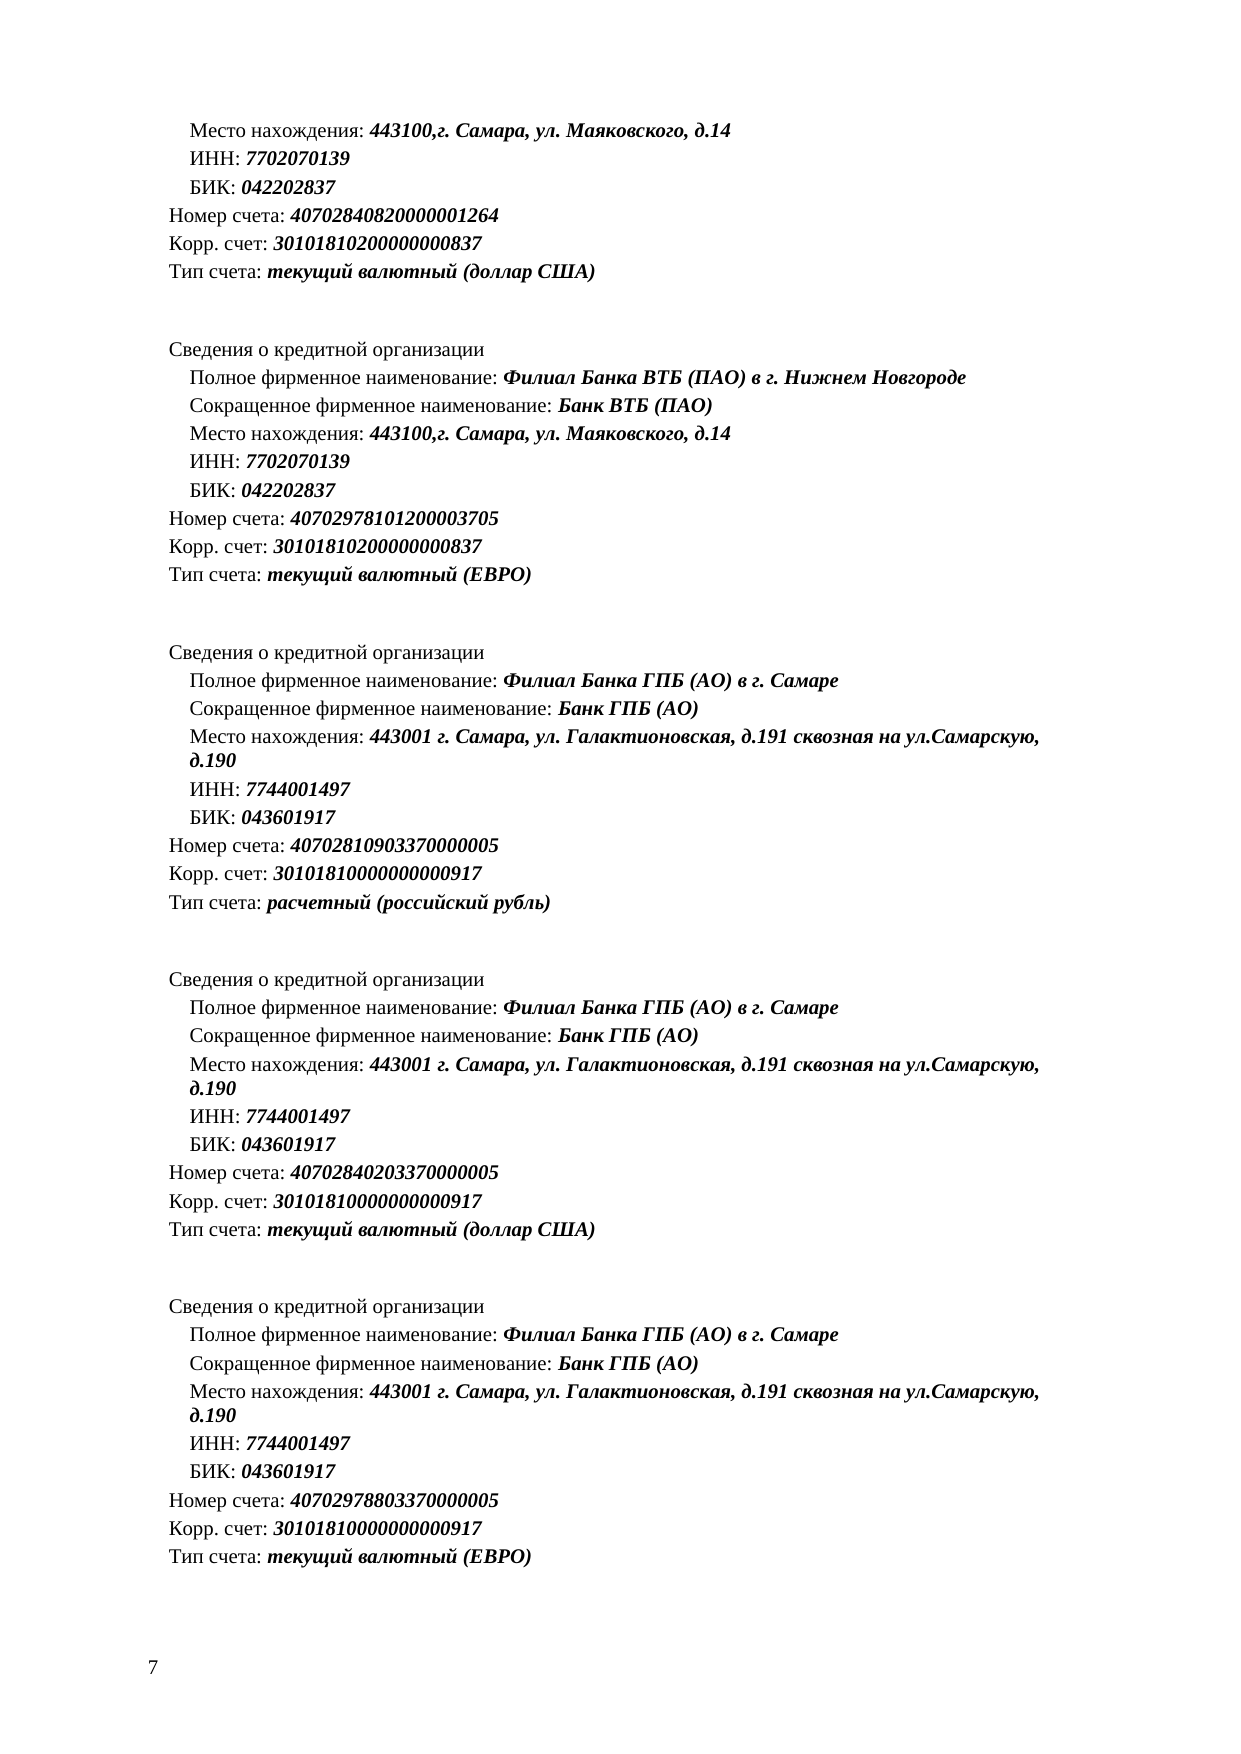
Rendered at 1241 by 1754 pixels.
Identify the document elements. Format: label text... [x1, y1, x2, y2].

text Тип счета: текущий валютный (ЕВРО) [168, 562, 1092, 586]
text Номер счета: 40702978803370000005 [168, 1487, 1092, 1512]
text Полное фирменное наименование: Филиал Банка ВТБ (ПАО) в г. Нижнем Новгороде [189, 365, 1092, 389]
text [189, 1379, 1092, 1427]
text Номер счета: 40702810903370000005 [168, 833, 1092, 857]
text БИК: 042202837 [189, 174, 1092, 199]
text Корр. счет: 30101810000000000917 [168, 1516, 1092, 1540]
text Сокращенное фирменное наименование: Банк ГПБ (АО) [189, 1023, 1092, 1047]
text БИК: 043601917 [189, 1132, 1092, 1156]
text Место нахождения: 443001 г. Самара, ул. Галактионовская, д.191 сквозная на ул.Самарскую, д.190 [189, 724, 1092, 772]
text Место нахождения: 443100,г. Самара, ул. Маяковского, д.14 [189, 118, 1092, 142]
text Полное фирменное наименование: Филиал Банка ГПБ (АО) в г. Самаре [189, 1322, 1092, 1346]
text Тип счета: текущий валютный (доллар США) [168, 1217, 1092, 1241]
text Тип счета: текущий валютный (ЕВРО) [168, 1544, 1092, 1568]
text Корр. счет: 30101810200000000837 [168, 534, 1092, 558]
text БИК: 042202837 [189, 478, 1092, 502]
text ИНН: 7702070139 [189, 146, 1092, 170]
text Место нахождения: 443100,г. Самара, ул. Маяковского, д.14 [189, 421, 1092, 445]
text Тип счета: расчетный (российский рубль) [168, 889, 1092, 914]
text Сокращенное фирменное наименование: Банк ВТБ (ПАО) [189, 393, 1092, 417]
text ИНН: 7702070139 [189, 449, 1092, 473]
text ИНН: 7744001497 [189, 1431, 1092, 1455]
text БИК: 043601917 [189, 1459, 1092, 1483]
text Сокращенное фирменное наименование: Банк ГПБ (АО) [189, 696, 1092, 720]
subtitle Сведения о кредитной организации [168, 640, 1092, 664]
text Тип счета: текущий валютный (доллар США) [168, 259, 1092, 283]
text БИК: 043601917 [189, 805, 1092, 829]
subtitle Сведения о кредитной организации [168, 337, 1092, 361]
text Сокращенное фирменное наименование: Банк ГПБ (АО) [189, 1351, 1092, 1374]
text Номер счета: 40702978101200003705 [168, 506, 1092, 530]
text ИНН: 7744001497 [189, 777, 1092, 801]
text ИНН: 7744001497 [189, 1104, 1092, 1128]
text Номер счета: 40702840820000001264 [168, 203, 1092, 227]
text Корр. счет: 30101810000000000917 [168, 861, 1092, 885]
subtitle Сведения о кредитной организации [168, 1294, 1092, 1318]
subtitle Сведения о кредитной организации [168, 967, 1092, 991]
text Корр. счет: 30101810000000000917 [168, 1188, 1092, 1213]
text Место нахождения: 443001 г. Самара, ул. Галактионовская, д.191 сквозная на ул.Самарскую, д.190 [189, 1052, 1092, 1100]
text Номер счета: 40702840203370000005 [168, 1160, 1092, 1184]
text Полное фирменное наименование: Филиал Банка ГПБ (АО) в г. Самаре [189, 668, 1092, 692]
text Корр. счет: 30101810200000000837 [168, 231, 1092, 255]
text Полное фирменное наименование: Филиал Банка ГПБ (АО) в г. Самаре [189, 995, 1092, 1019]
